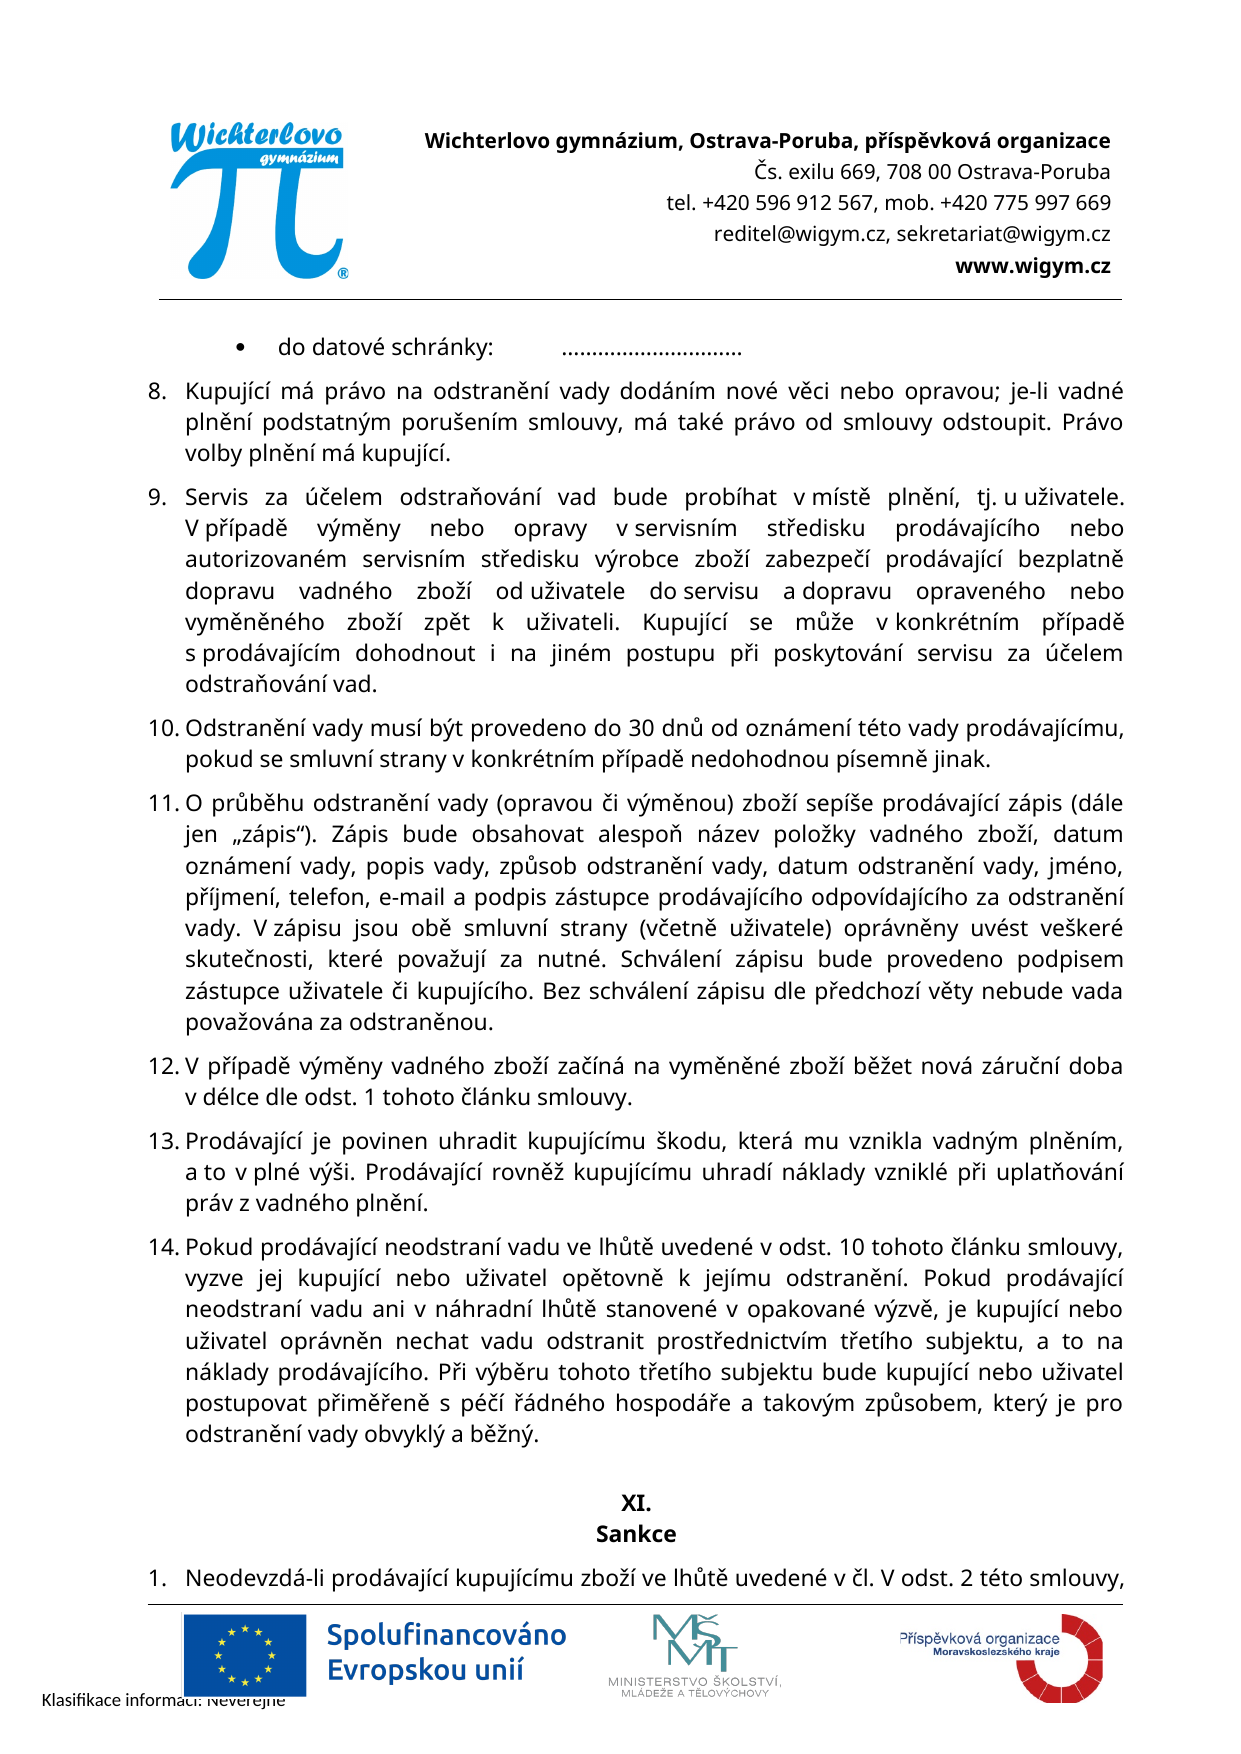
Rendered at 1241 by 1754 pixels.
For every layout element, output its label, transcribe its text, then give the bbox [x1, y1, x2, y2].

picture [278, 153, 338, 163]
picture [261, 155, 275, 165]
picture [180, 1612, 782, 1699]
picture [170, 169, 222, 279]
picture [180, 122, 349, 279]
list Kupující má právo na odstranění vady dodáním nové věci nebo opravou; je-li vadné plnění podstatným porušením smlouvy, má také právo od smlouvy odstoupit. Právo volby plnění má kupující. [148, 374, 1125, 468]
list O průběhu odstranění vady (opravou či výměnou) zboží sepíše prodávající zápis (dále jen „zápis“). Zápis bude obsahovat alespoň název položky vadného zboží, datum oznámení vady, popis vady, způsob odstranění vady, datum odstranění vady, jméno, příjmení, telefon, e-mail a podpis zástupce prodávajícího odpovídajícího za odstranění vady. V zápisu jsou obě smluvní strany (včetně uživatele) oprávněny uvést veškeré skutečnosti, které považují za nutné. Schválení zápisu bude provedeno podpisem zástupce uživatele či kupujícího. Bez schválení zápisu dle předchozí věty nebude vada považována za odstraněnou. [148, 787, 1125, 1037]
list Pokud prodávající neodstraní vadu ve lhůtě uvedené v odst. 10 tohoto článku smlouvy, vyzve jej kupující nebo uživatel opětovně k jejímu odstranění. Pokud prodávající neodstraní vadu ani v náhradní lhůtě stanovené v opakované výzvě, je kupující nebo uživatel oprávněn nechat vadu odstranit prostřednictvím třetího subjektu, a to na náklady prodávajícího. Při výběru tohoto třetího subjektu bude kupující nebo uživatel postupovat přiměřeně s péčí řádného hospodáře a takovým způsobem, který je pro odstranění vady obvyklý a běžný. [148, 1231, 1125, 1449]
picture [209, 169, 299, 279]
list V případě výměny vadného zboží začíná na vyměněné zboží běžet nová záruční doba v délce dle odst. 1 tohoto článku smlouvy. [148, 1049, 1125, 1112]
list do datové schránky: ………………………… [236, 331, 1125, 362]
list Servis za účelem odstraňování vad bude probíhat v místě plnění, tj. u uživatele. V případě výměny nebo opravy v servisním středisku prodávajícího nebo autorizovaném servisním středisku výrobce zboží zabezpečí prodávající bezplatně dopravu vadného zboží od uživatele do servisu a dopravu opraveného nebo vyměněného zboží zpět k uživateli. Kupující se může v konkrétním případě s prodávajícím dohodnout i na jiném postupu při poskytování servisu za účelem odstraňování vad. [148, 481, 1125, 699]
picture [899, 1614, 1103, 1702]
text XI. Sankce [148, 1487, 1125, 1549]
list Prodávající je povinen uhradit kupujícímu škodu, která mu vznikla vadným plněním, a to v plné výši. Prodávající rovněž kupujícímu uhradí náklady vzniklé při uplatňování práv z vadného plnění. [148, 1124, 1125, 1218]
picture [170, 122, 196, 186]
list Odstranění vady musí být provedeno do 30 dnů od oznámení této vady prodávajícímu, pokud se smluvní strany v konkrétním případě nedohodnou písemně jinak. [148, 712, 1125, 774]
